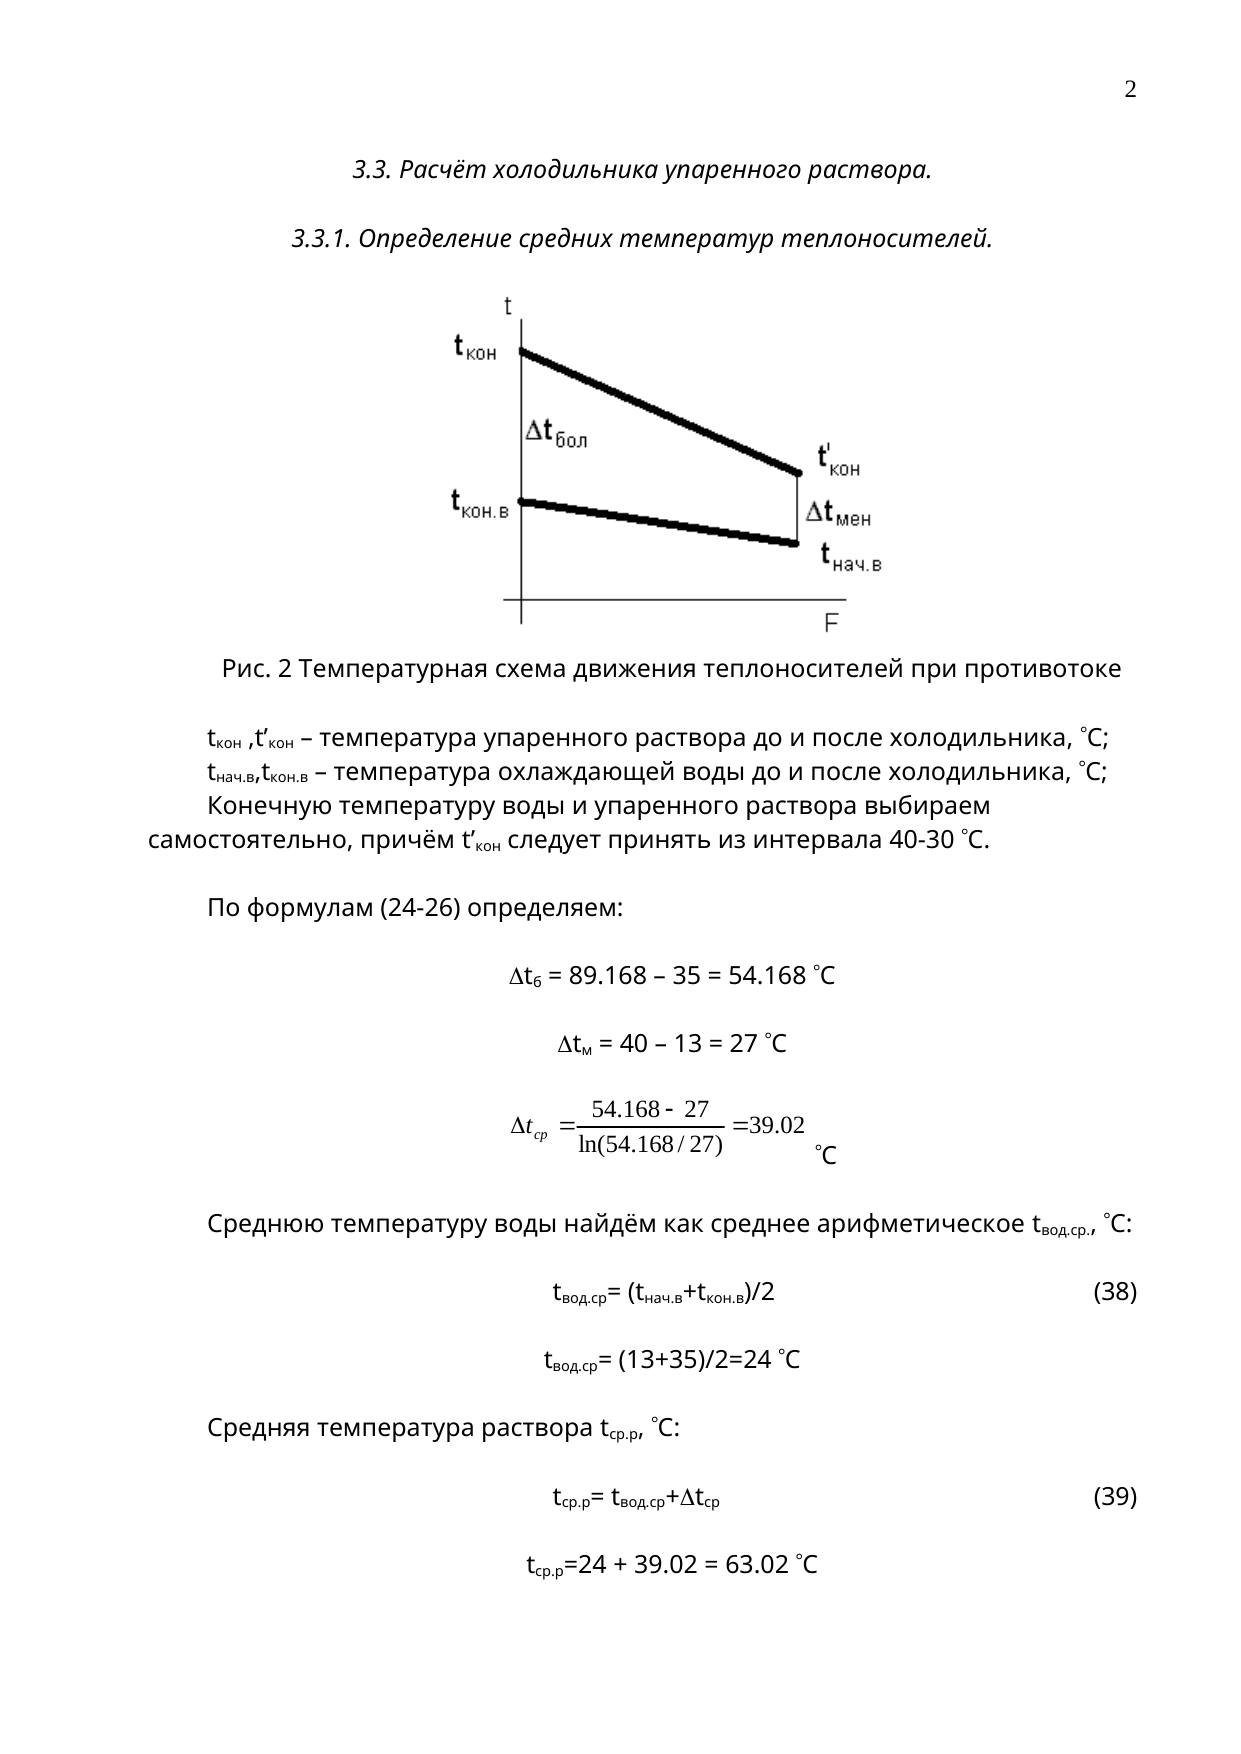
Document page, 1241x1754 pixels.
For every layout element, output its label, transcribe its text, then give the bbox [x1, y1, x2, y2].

text Среднюю температуру воды найдём как среднее арифметическое tвод.ср., С: [148, 1206, 1137, 1240]
text С [148, 1094, 1137, 1172]
picture [444, 288, 900, 651]
text По формулам (24-26) определяем: [148, 889, 1137, 923]
text 3.3.1. Определение средних температур теплоносителей. [148, 220, 1137, 254]
text tвод.ср= (tнач.в+tкон.в)/2 (38) [148, 1274, 1137, 1308]
text tб = 89.168 – 35 = 54.168 С [148, 958, 1137, 992]
text tср.р= tвод.ср+tср (39) [148, 1478, 1137, 1512]
text Рис. 2 Температурная схема движения теплоносителей при противотоке [148, 651, 1137, 685]
text tм = 40 – 13 = 27 С [148, 1026, 1137, 1060]
text Средняя температура раствора tср.р, С: [148, 1410, 1137, 1444]
text tкон ,t’кон – температура упаренного раствора до и после холодильника, С; [148, 719, 1137, 753]
text tнач.в,tкон.в – температура охлаждающей воды до и после холодильника, С; [148, 753, 1137, 787]
text tвод.ср= (13+35)/2=24 С [148, 1342, 1137, 1376]
text Конечную температуру воды и упаренного раствора выбираем самостоятельно, причём t’кон следует принять из интервала 40-30 С. [148, 787, 1137, 855]
text tср.р=24 + 39.02 = 63.02 С [148, 1546, 1137, 1580]
text 3.3. Расчёт холодильника упаренного раствора. [148, 152, 1137, 186]
